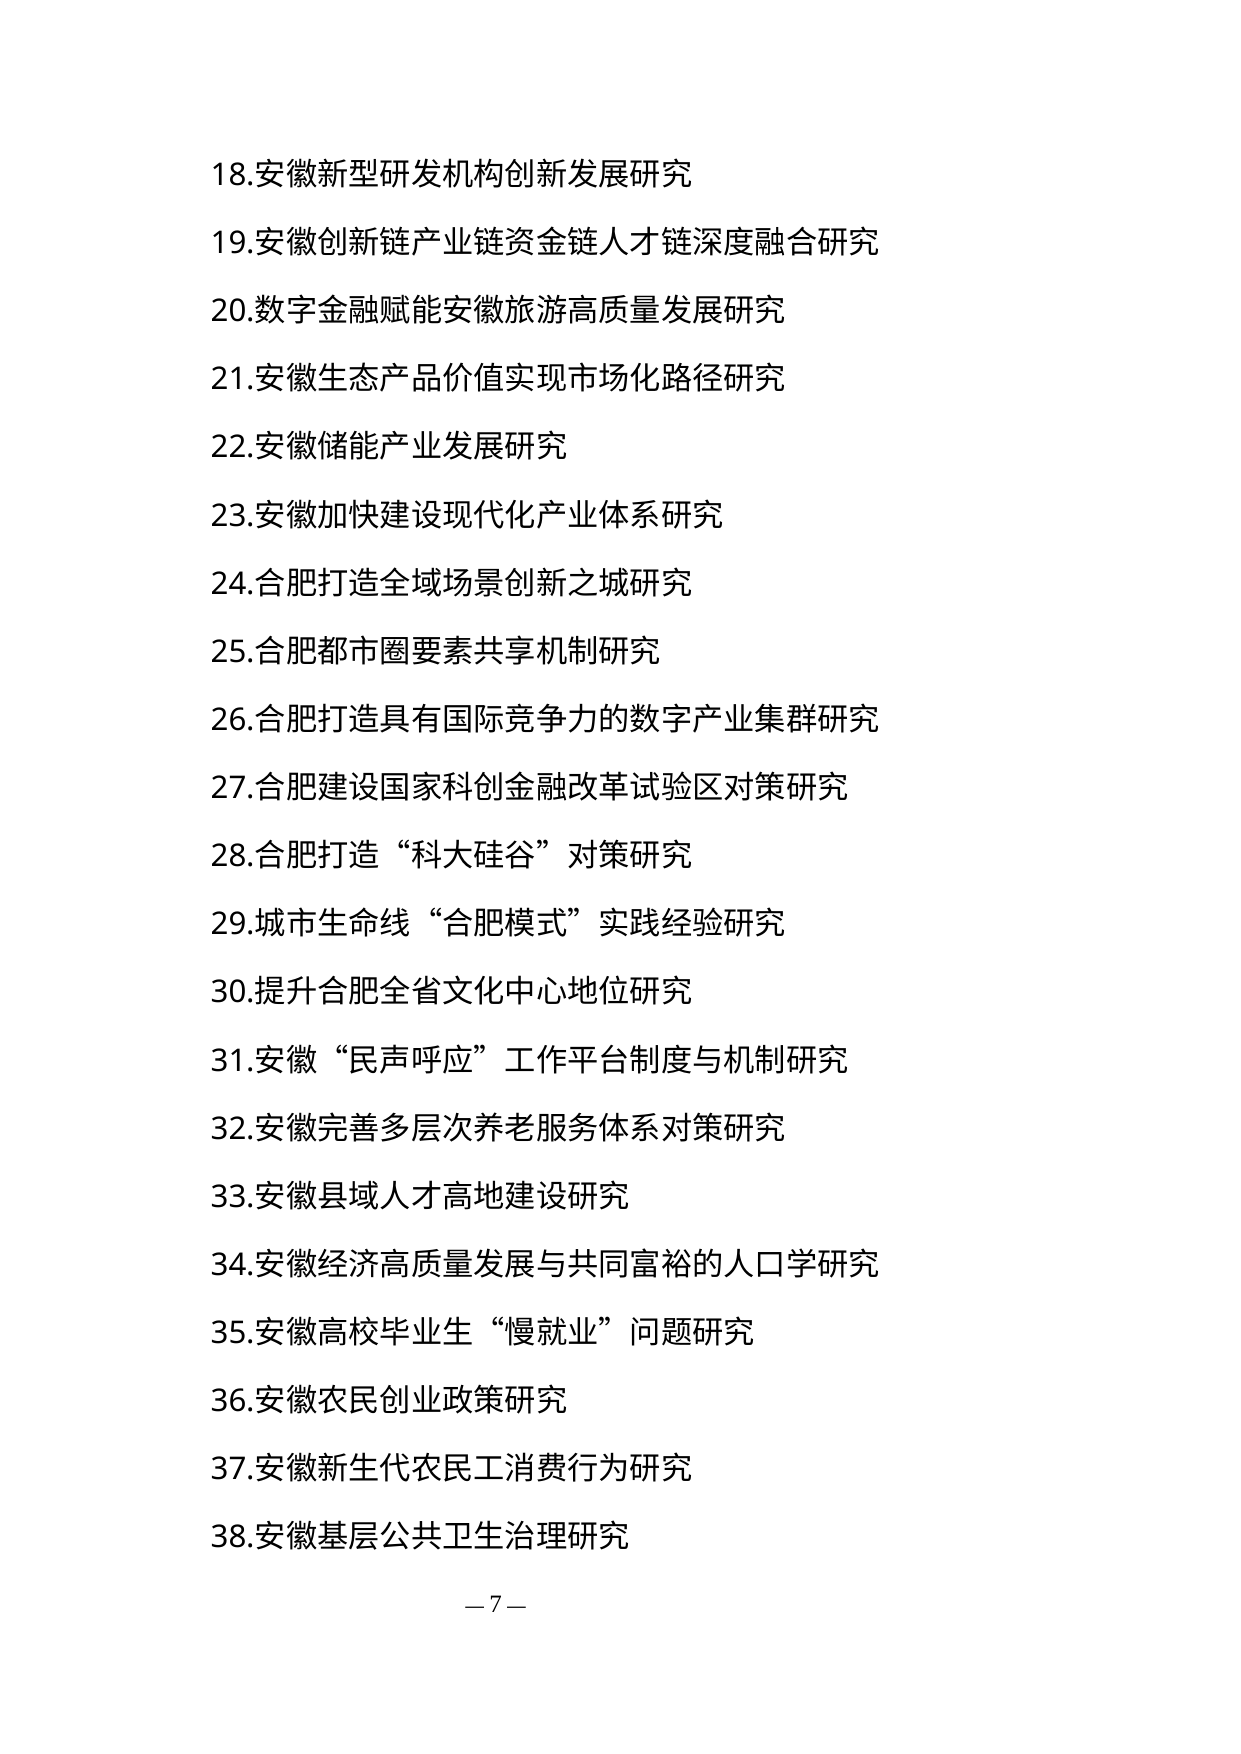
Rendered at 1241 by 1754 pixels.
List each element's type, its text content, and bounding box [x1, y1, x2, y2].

text 24.合肥打造全域场景创新之城研究 [148, 558, 1082, 603]
text 31.安徽“民声呼应”工作平台制度与机制研究 [148, 1035, 1082, 1080]
text 26.合肥打造具有国际竞争力的数字产业集群研究 [148, 694, 1082, 739]
text 27.合肥建设国家科创金融改革试验区对策研究 [148, 762, 1082, 808]
text 28.合肥打造“科大硅谷”对策研究 [148, 830, 1082, 876]
text 37.安徽新生代农民工消费行为研究 [148, 1443, 1082, 1489]
text 18.安徽新型研发机构创新发展研究 [148, 149, 1082, 194]
text 38.安徽基层公共卫生治理研究 [148, 1512, 1082, 1557]
text 19.安徽创新链产业链资金链人才链深度融合研究 [148, 217, 1082, 263]
text 30.提升合肥全省文化中心地位研究 [148, 967, 1082, 1012]
text 32.安徽完善多层次养老服务体系对策研究 [148, 1103, 1082, 1148]
text 33.安徽县域人才高地建设研究 [148, 1171, 1082, 1216]
text 36.安徽农民创业政策研究 [148, 1375, 1082, 1421]
text 23.安徽加快建设现代化产业体系研究 [148, 490, 1082, 535]
text 29.城市生命线“合肥模式”实践经验研究 [148, 898, 1082, 944]
text 21.安徽生态产品价值实现市场化路径研究 [148, 353, 1082, 399]
text 25.合肥都市圈要素共享机制研究 [148, 626, 1082, 671]
text 22.安徽储能产业发展研究 [148, 422, 1082, 467]
text 20.数字金融赋能安徽旅游高质量发展研究 [148, 285, 1082, 331]
text 35.安徽高校毕业生“慢就业”问题研究 [148, 1307, 1082, 1353]
text 34.安徽经济高质量发展与共同富裕的人口学研究 [148, 1239, 1082, 1284]
